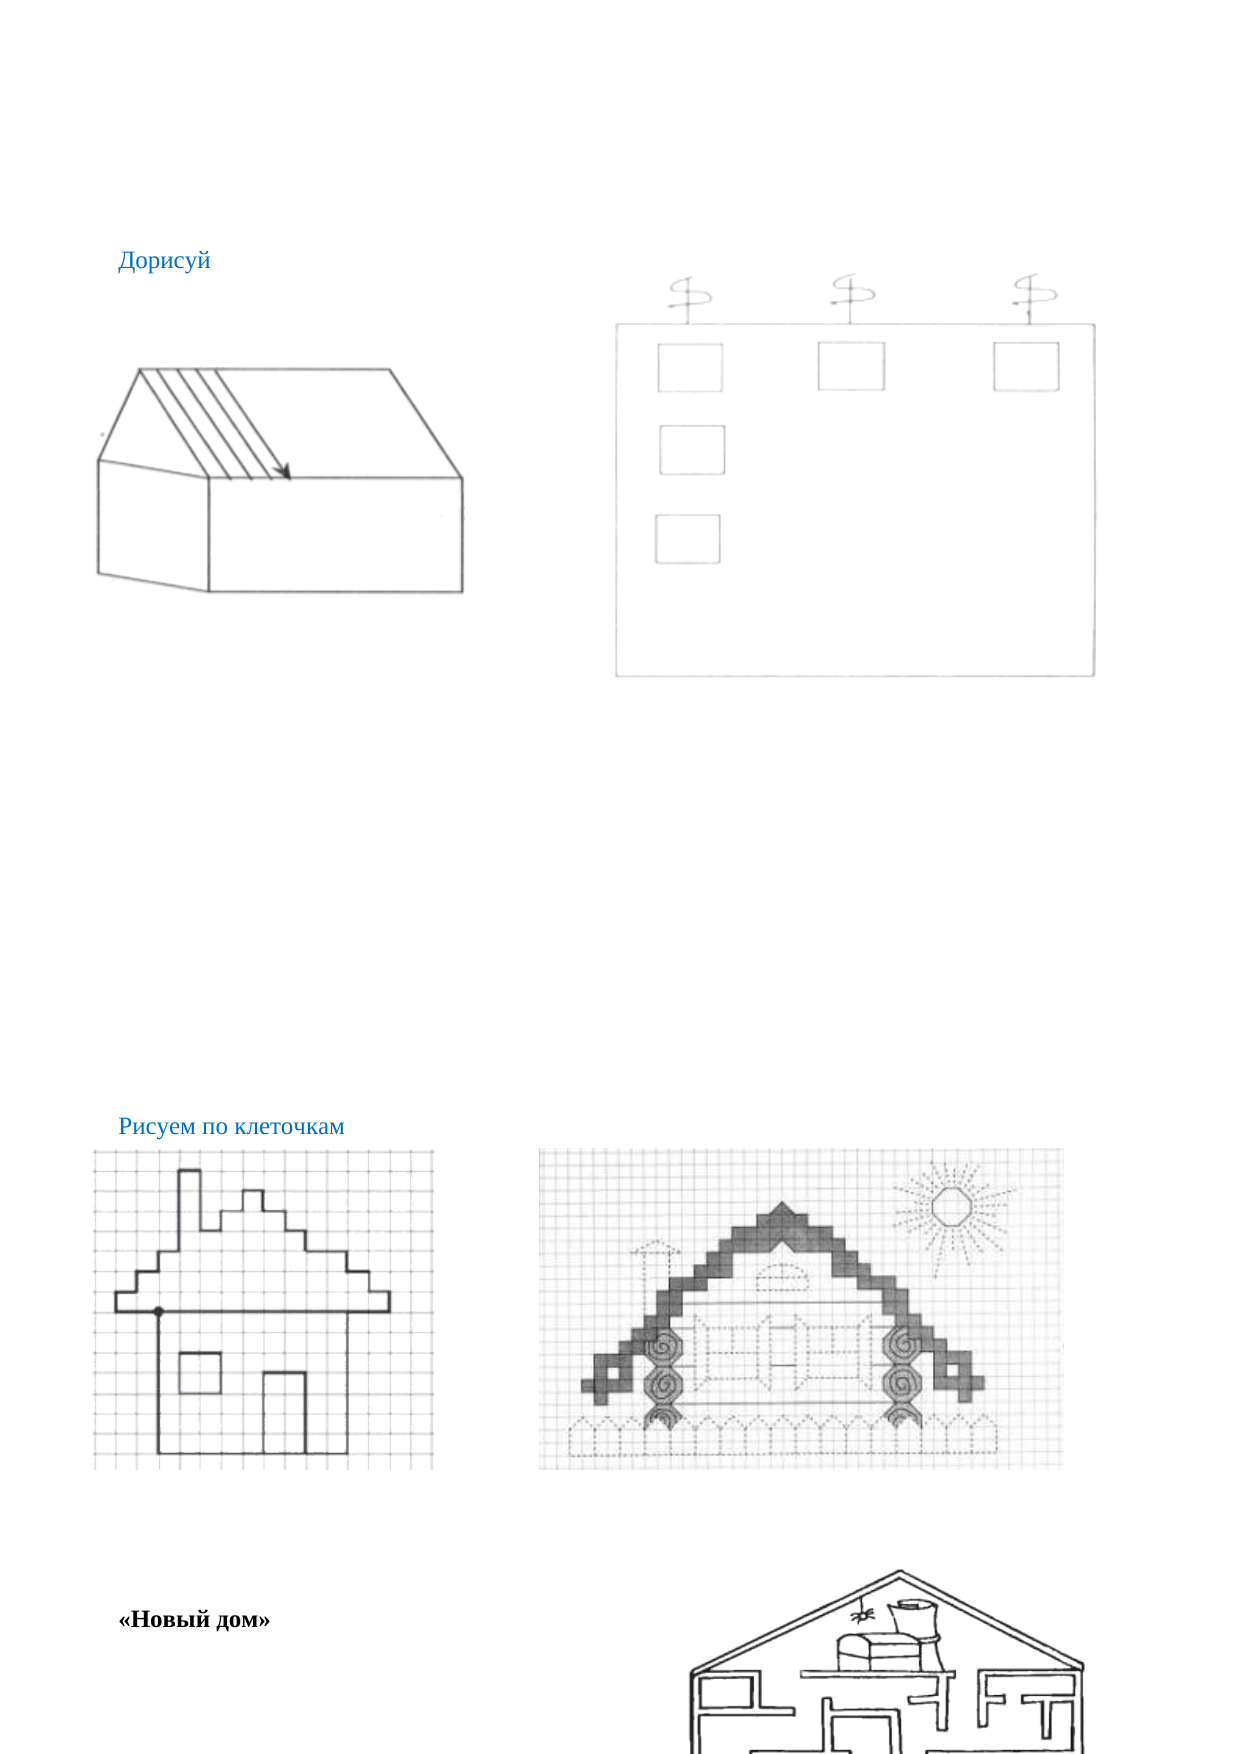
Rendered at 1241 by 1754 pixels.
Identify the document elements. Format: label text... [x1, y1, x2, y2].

picture [539, 1148, 1064, 1470]
text Дорисуй [118, 245, 1152, 274]
text Рисуем по клеточкам [118, 1111, 1152, 1140]
text «Новый дом» [118, 1604, 1152, 1633]
